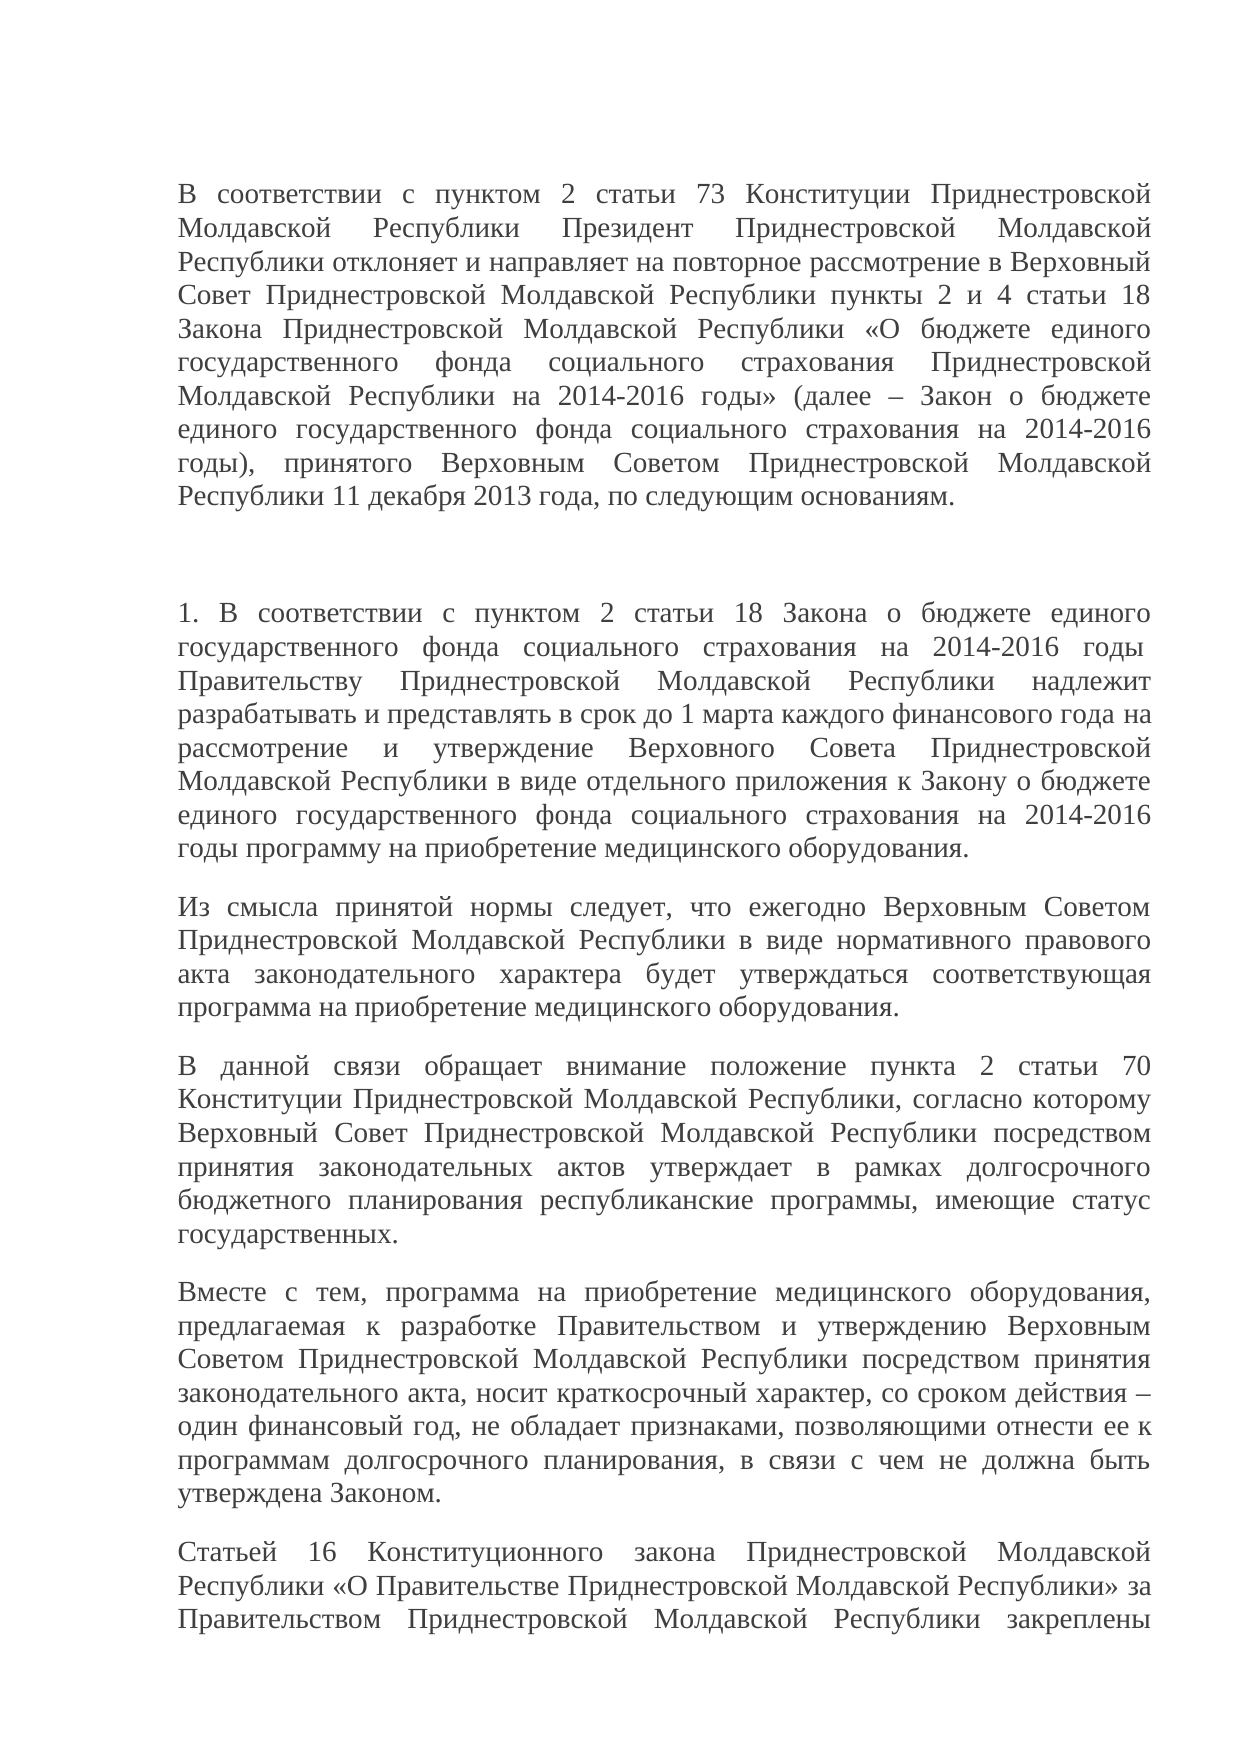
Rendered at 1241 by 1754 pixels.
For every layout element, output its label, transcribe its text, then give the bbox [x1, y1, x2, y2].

text В данной связи обращает внимание положение пункта 2 статьи 70 Конституции Приднестровской Молдавской Республики, согласно которому Верховный Совет Приднестровской Молдавской Республики посредством принятия законодательных актов утверждает в рамках долгосрочного бюджетного планирования республиканские программы, имеющие статус государственных. [177, 1048, 1152, 1249]
text 1. В соответствии с пунктом 2 статьи 18 Закона о бюджете единого государственного фонда социального страхования на 2014-2016 годы Правительству Приднестровской Молдавской Республики надлежит разрабатывать и представлять в срок до 1 марта каждого финансового года на рассмотрение и утверждение Верховного Совета Приднестровской Молдавской Республики в виде отдельного приложения к Закону о бюджете единого государственного фонда социального страхования на 2014-2016 годы программу на приобретение медицинского оборудования. [177, 596, 1152, 864]
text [177, 1534, 1152, 1635]
text В соответствии с пунктом 2 статьи 73 Конституции Приднестровской Молдавской Республики Президент Приднестровской Молдавской Республики отклоняет и направляет на повторное рассмотрение в Верховный Совет Приднестровской Молдавской Республики пункты 2 и 4 статьи 18 Закона Приднестровской Молдавской Республики «О бюджете единого государственного фонда социального страхования Приднестровской Молдавской Республики на 2014-2016 годы» (далее – Закон о бюджете единого государственного фонда социального страхования на 2014-2016 годы), принятого Верховным Советом Приднестровской Молдавской Республики 11 декабря 2013 года, по следующим основаниям. [177, 177, 1152, 512]
text Вместе с тем, программа на приобретение медицинского оборудования, предлагаемая к разработке Правительством и утверждению Верховным Советом Приднестровской Молдавской Республики посредством принятия законодательного акта, носит краткосрочный характер, со сроком действия – один финансовый год, не обладает признаками, позволяющими отнести ее к программам долгосрочного планирования, в связи с чем не должна быть утверждена Законом. [177, 1274, 1152, 1509]
text Из смысла принятой нормы следует, что ежегодно Верховным Советом Приднестровской Молдавской Республики в виде нормативного правового акта законодательного характера будет утверждаться соответствующая программа на приобретение медицинского оборудования. [177, 889, 1152, 1023]
